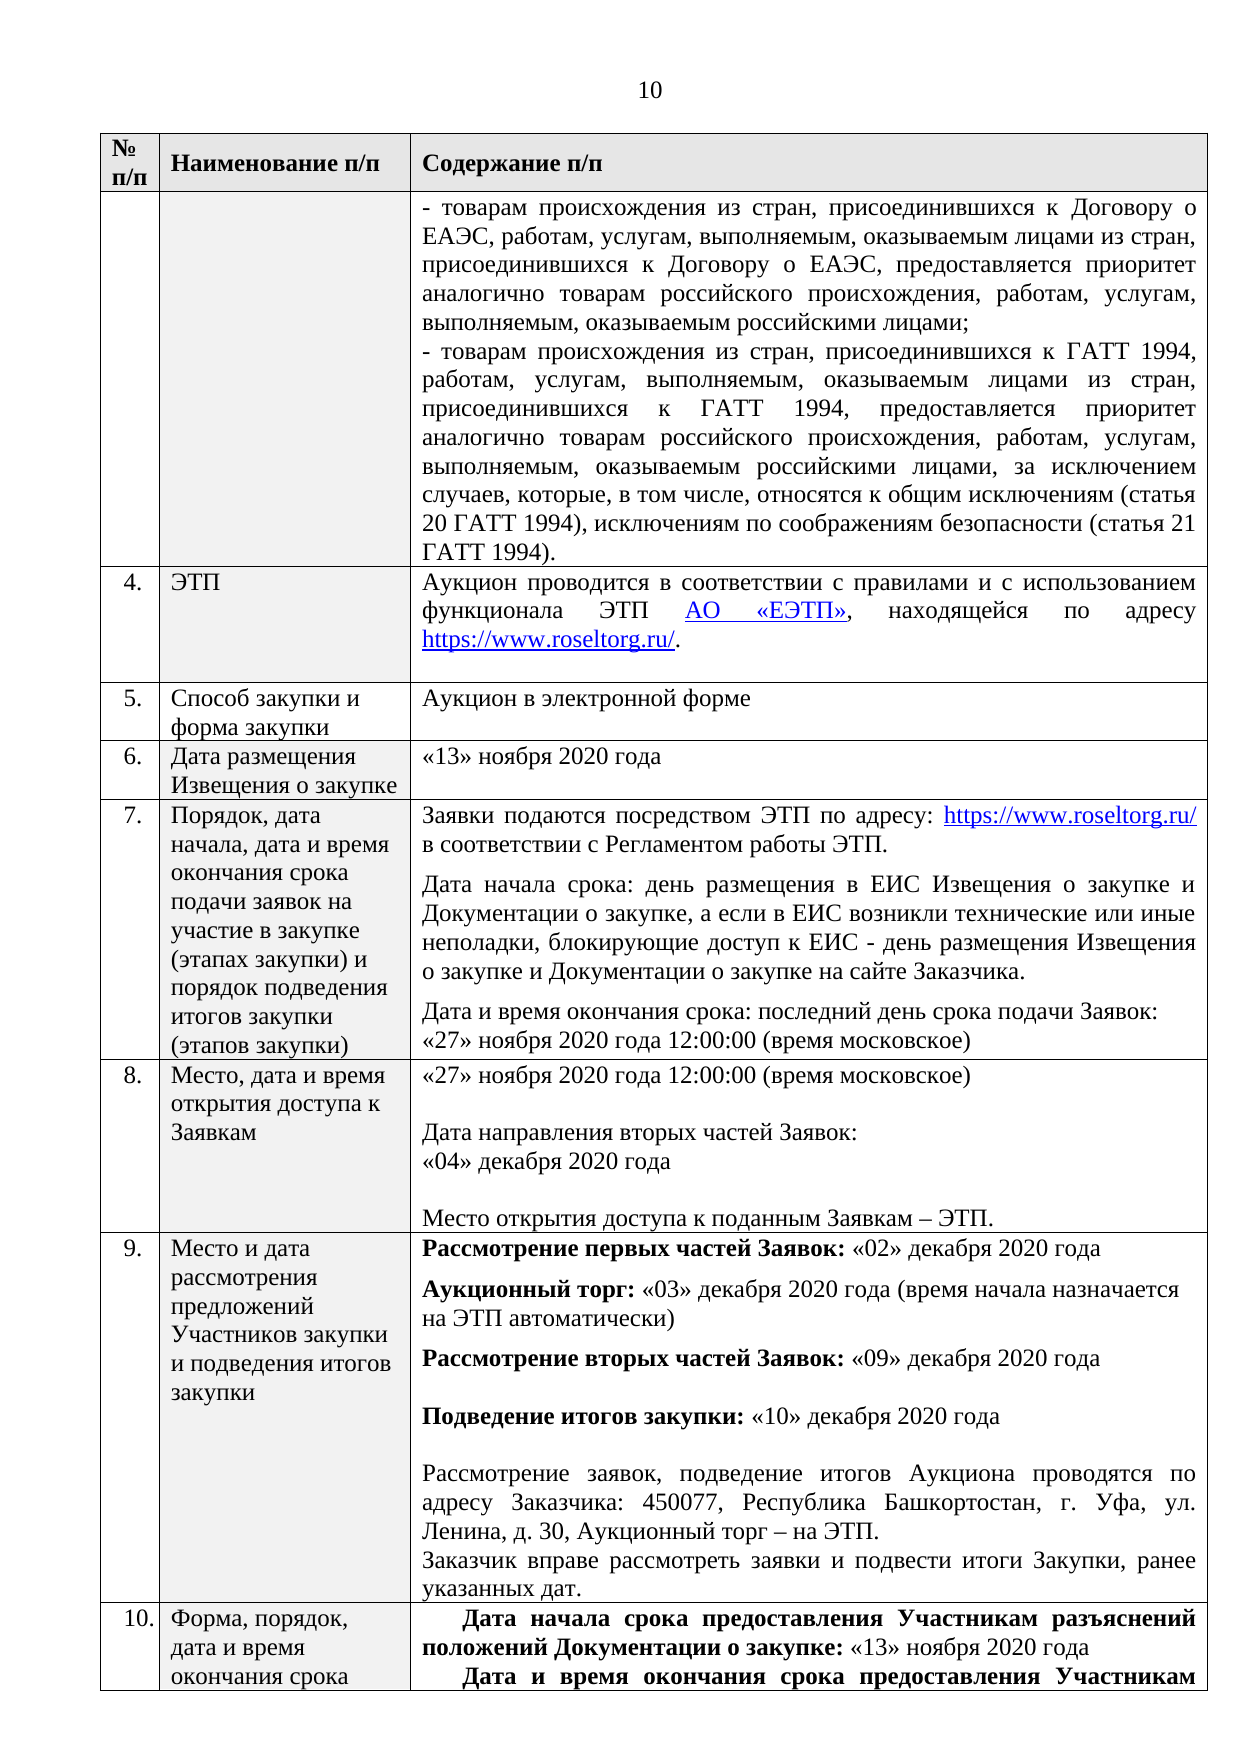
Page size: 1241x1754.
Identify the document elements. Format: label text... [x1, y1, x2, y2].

table_cell Дата размещения Извещения о закупке [160, 741, 410, 799]
table_cell [101, 1603, 159, 1689]
table_cell [411, 741, 1207, 799]
table_header Наименование п/п [160, 134, 410, 191]
table_cell ЭТП [160, 567, 410, 682]
table_cell [101, 192, 159, 566]
table_cell Место, дата и время открытия доступа к Заявкам [160, 1060, 410, 1232]
table_cell Аукцион в электронной форме [411, 683, 1207, 740]
table_header № п/п [101, 134, 159, 191]
table_cell [101, 683, 159, 740]
table_cell Аукцион проводится в соответствии с правилами и с использованием функционала ЭТП АО «ЕЭТП», находящейся по адресу https://www.roseltorg.ru/. [411, 567, 1207, 682]
table_header Содержание п/п [411, 134, 1207, 191]
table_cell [160, 1603, 410, 1689]
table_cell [160, 192, 410, 566]
table_cell Место и дата рассмотрения предложений Участников закупки и подведения итогов закупки [160, 1233, 410, 1602]
table_cell [101, 567, 159, 682]
table_cell [101, 1060, 159, 1232]
table_cell Заявки подаются посредством ЭТП по адресу: https://www.roseltorg.ru/ в соответствии с Регламентом работы ЭТП. Дата начала срока: день размещения в ЕИС Извещения о закупке и Документации о закупке, а если в ЕИС возникли технические или иные неполадки, блокирующие доступ к ЕИС - день размещения Извещения о закупке и Документации о закупке на сайте Заказчика. Дата и время окончания срока: последний день срока подачи Заявок: 12:00:00 (время московское) [411, 800, 1207, 1059]
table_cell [411, 192, 1207, 566]
table_cell Способ закупки и форма закупки [160, 683, 410, 740]
table_cell Порядок, дата начала, дата и время окончания срока подачи заявок на участие в закупке (этапах закупки) и порядок подведения итогов закупки (этапов закупки) [160, 800, 410, 1059]
table_cell [101, 1233, 159, 1602]
table_cell Рассмотрение первых частей Заявок: Аукционный торг: (время начала назначается на ЭТП автоматически) Рассмотрение вторых частей Заявок: Подведение итогов закупки: Рассмотрение заявок, подведение итогов Аукциона проводятся по адресу Заказчика: 450077, Республика Башкортостан, г. Уфа, ул. Ленина, д. 30, Аукционный торг – на ЭТП. Заказчик вправе рассмотреть заявки и подвести итоги Закупки, ранее указанных дат. [411, 1233, 1207, 1602]
table_cell [101, 741, 159, 799]
table_cell [101, 800, 159, 1059]
table_cell 12:00:00 (время московское) Дата направления вторых частей Заявок: Место открытия доступа к поданным Заявкам – ЭТП. [411, 1060, 1207, 1232]
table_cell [411, 1603, 1207, 1689]
